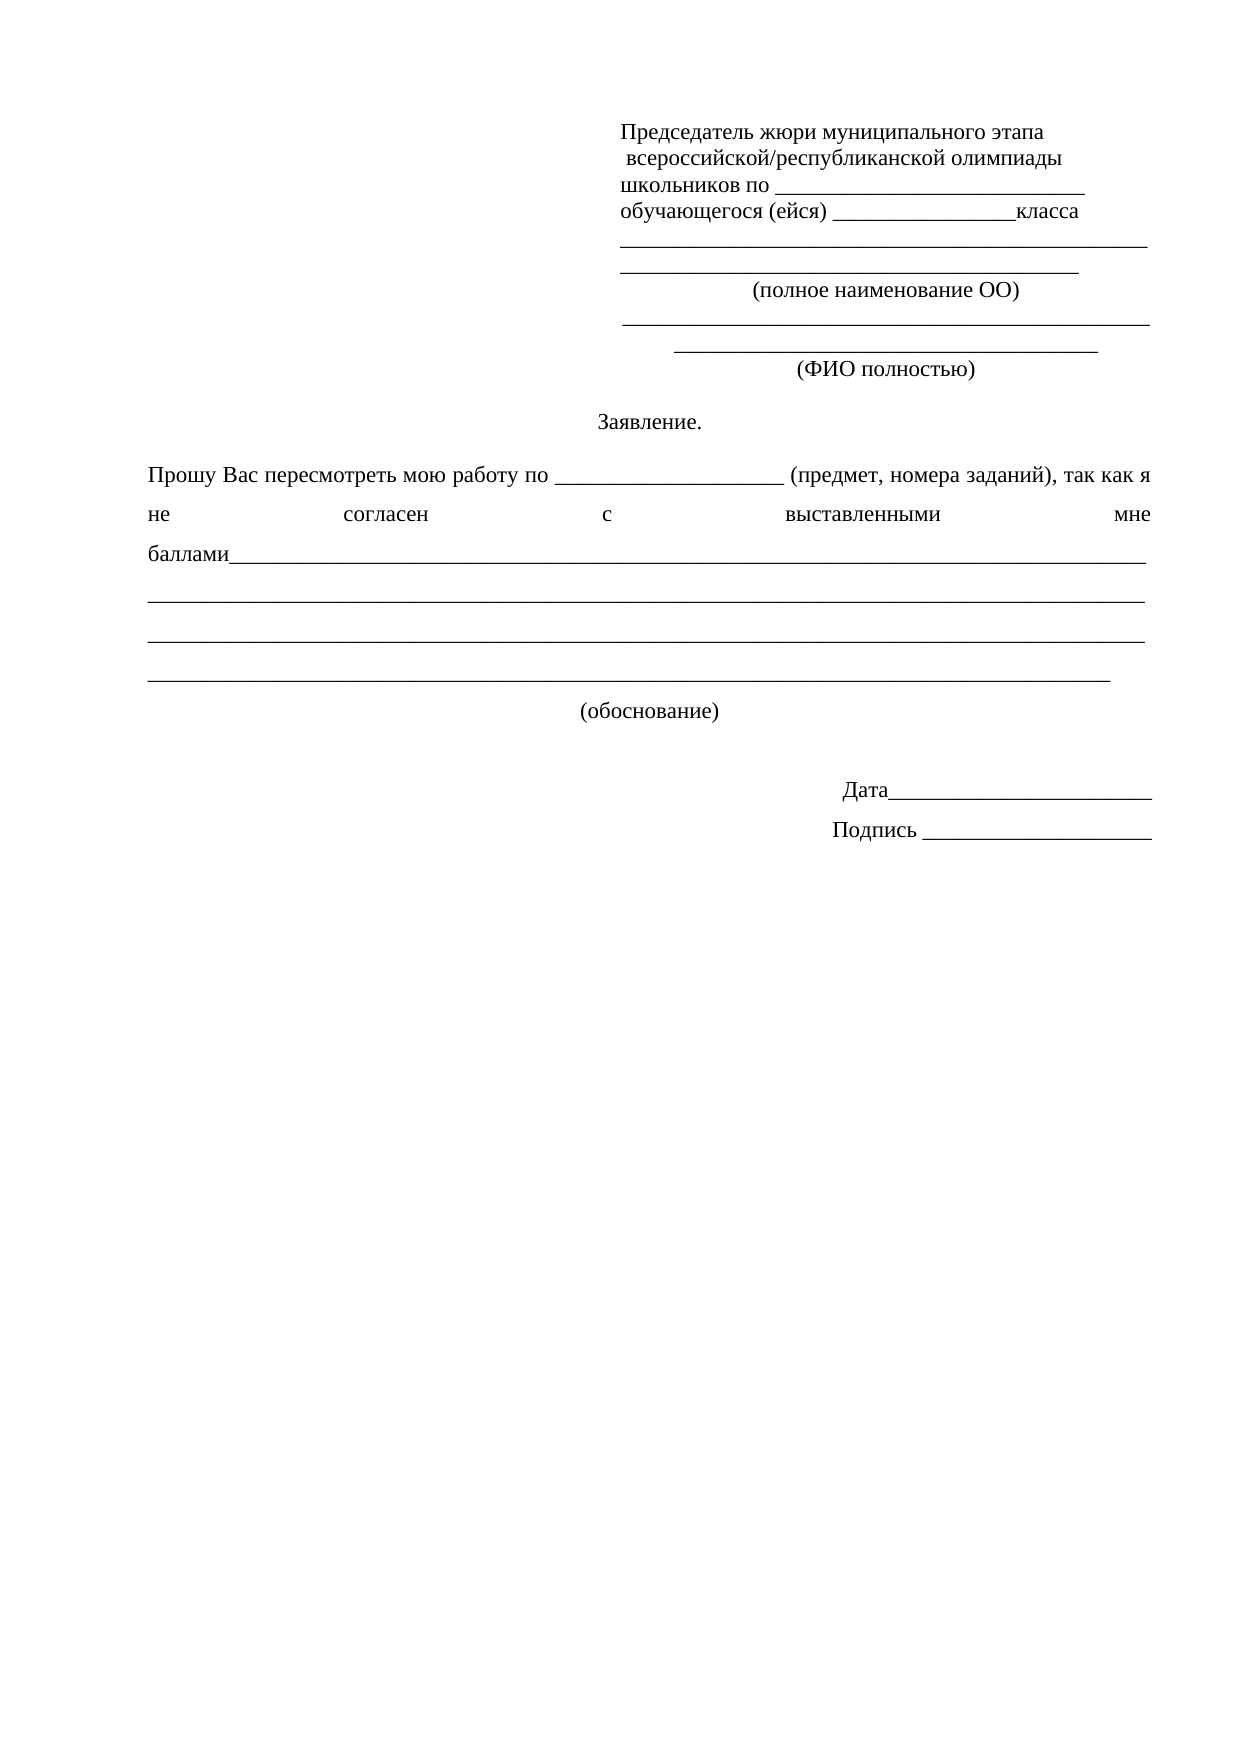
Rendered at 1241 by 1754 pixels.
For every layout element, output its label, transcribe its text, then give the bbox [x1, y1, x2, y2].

text (обоснование) [148, 698, 1152, 724]
text обучающегося (ейся) ________________класса [148, 197, 1152, 223]
text ______________________________________________________________________________________ [620, 223, 1152, 276]
text (полное наименование ОО) [620, 276, 1152, 303]
text (ФИО полностью) [620, 355, 1152, 382]
text Дата_______________________ [148, 777, 1152, 803]
text Прошу Вас пересмотреть мою работу по ____________________ (предмет, номера заданий), так как я не согласен с выставленными мне баллами__________________________________________________________________________________________________________________________________________________________________________________________________________________________________________________________________________________________________________________________________________________ [148, 461, 1152, 684]
text школьников по ___________________________ [148, 171, 1152, 197]
text Подпись ____________________ [148, 816, 1152, 842]
text Заявление. [148, 408, 1152, 434]
text ___________________________________________________________________________________ [620, 303, 1152, 355]
text Председатель жюри муниципального этапа [148, 118, 1152, 144]
text всероссийской/республиканской олимпиады [148, 144, 1152, 171]
